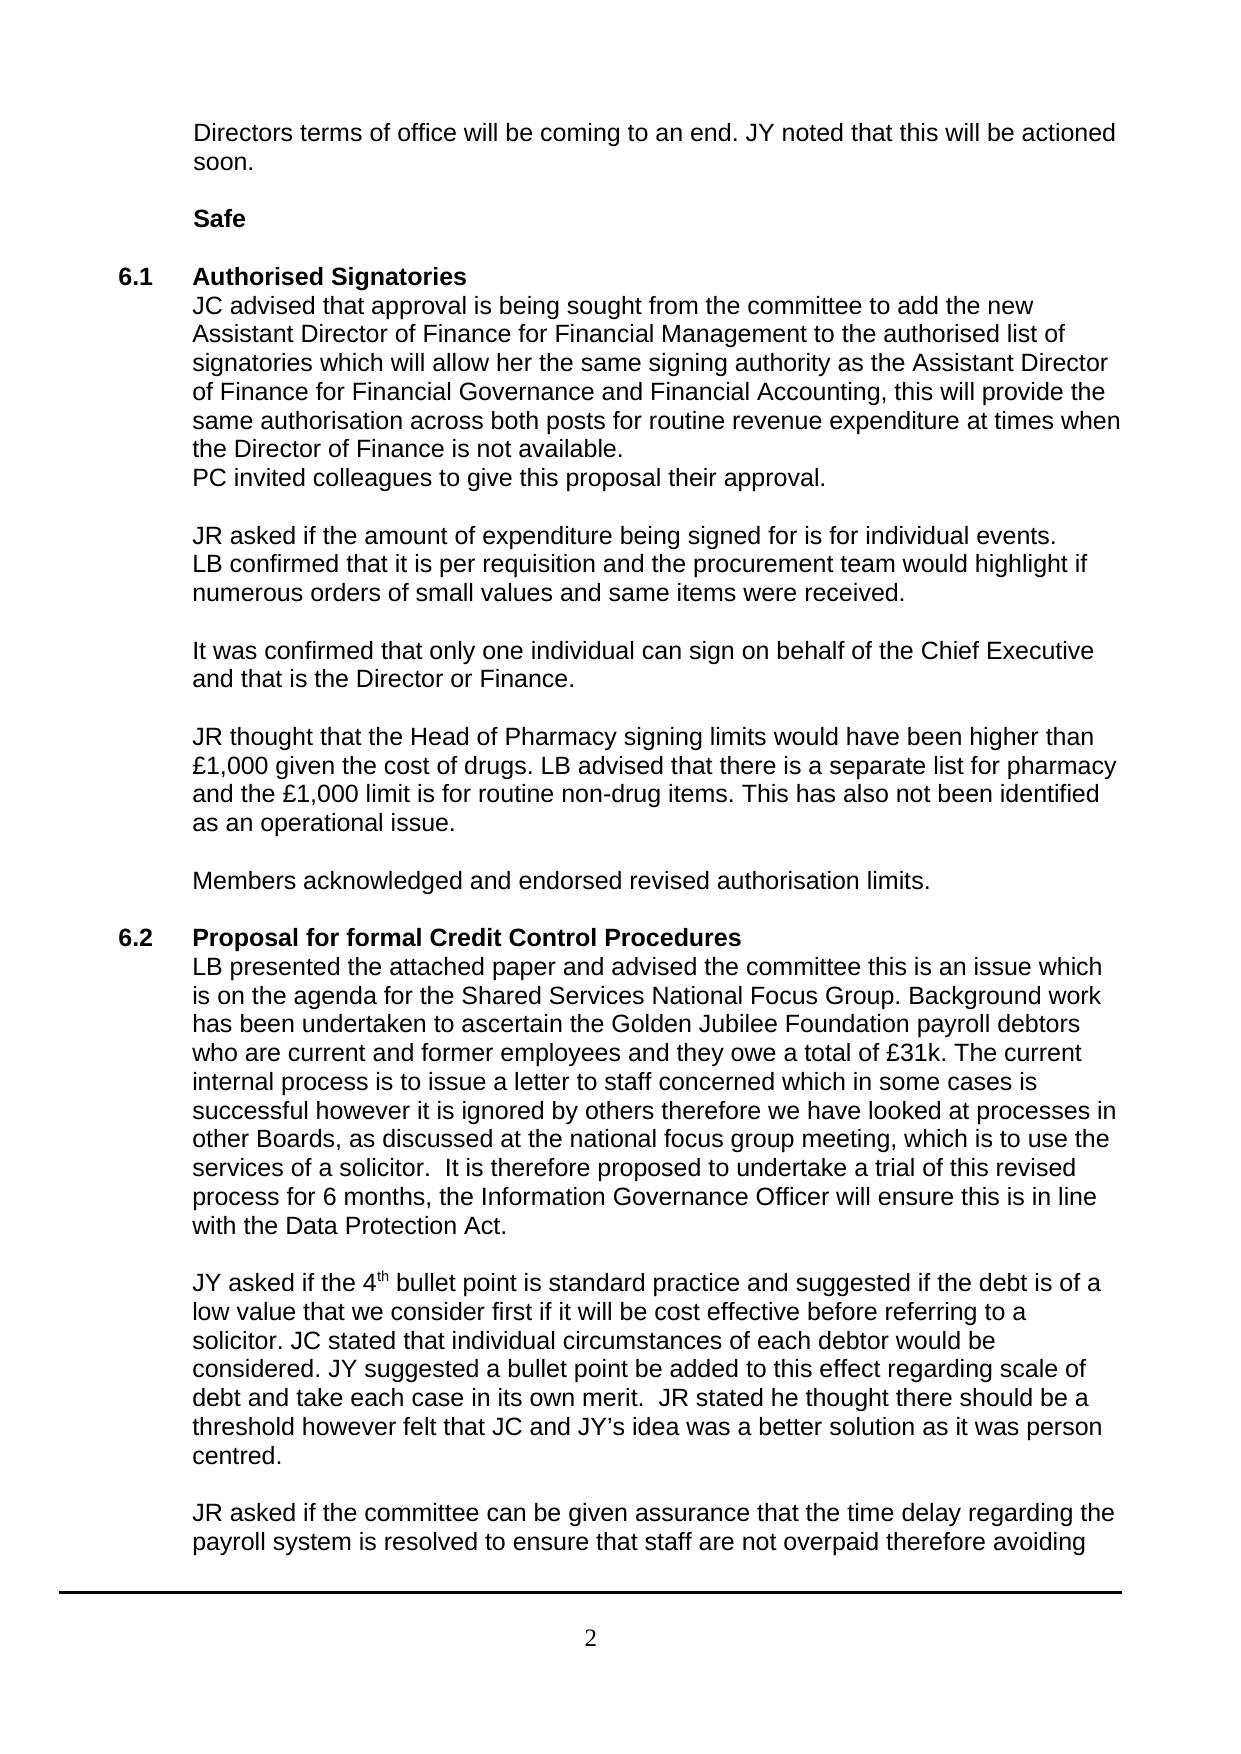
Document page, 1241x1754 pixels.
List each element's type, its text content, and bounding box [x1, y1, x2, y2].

text JR thought that the Head of Pharmacy signing limits would have been higher than £1,000 given the cost of drugs. LB advised that there is a separate list for pharmacy and the £1,000 limit is for routine non-drug items. This has also not been identified as an operational issue. Members acknowledged and endorsed revised authorisation limits. [118, 693, 1122, 923]
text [118, 923, 1122, 1556]
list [118, 118, 1122, 233]
text 6.1 Authorised Signatories JC advised that approval is being sought from the committee to add the new Assistant Director of Finance for Financial Management to the authorised list of signatories which will allow her the same signing authority as the Assistant Director of Finance for Financial Governance and Financial Accounting, this will provide the same authorisation across both posts for routine revenue expenditure at times when the Director of Finance is not available. PC invited colleagues to give this proposal their approval. JR asked if the amount of expenditure being signed for is for individual events. LB confirmed that it is per requisition and the procurement team would highlight if numerous orders of small values and same items were received. It was confirmed that only one individual can sign on behalf of the Chief Executive and that is the Director or Finance. [118, 262, 1122, 693]
